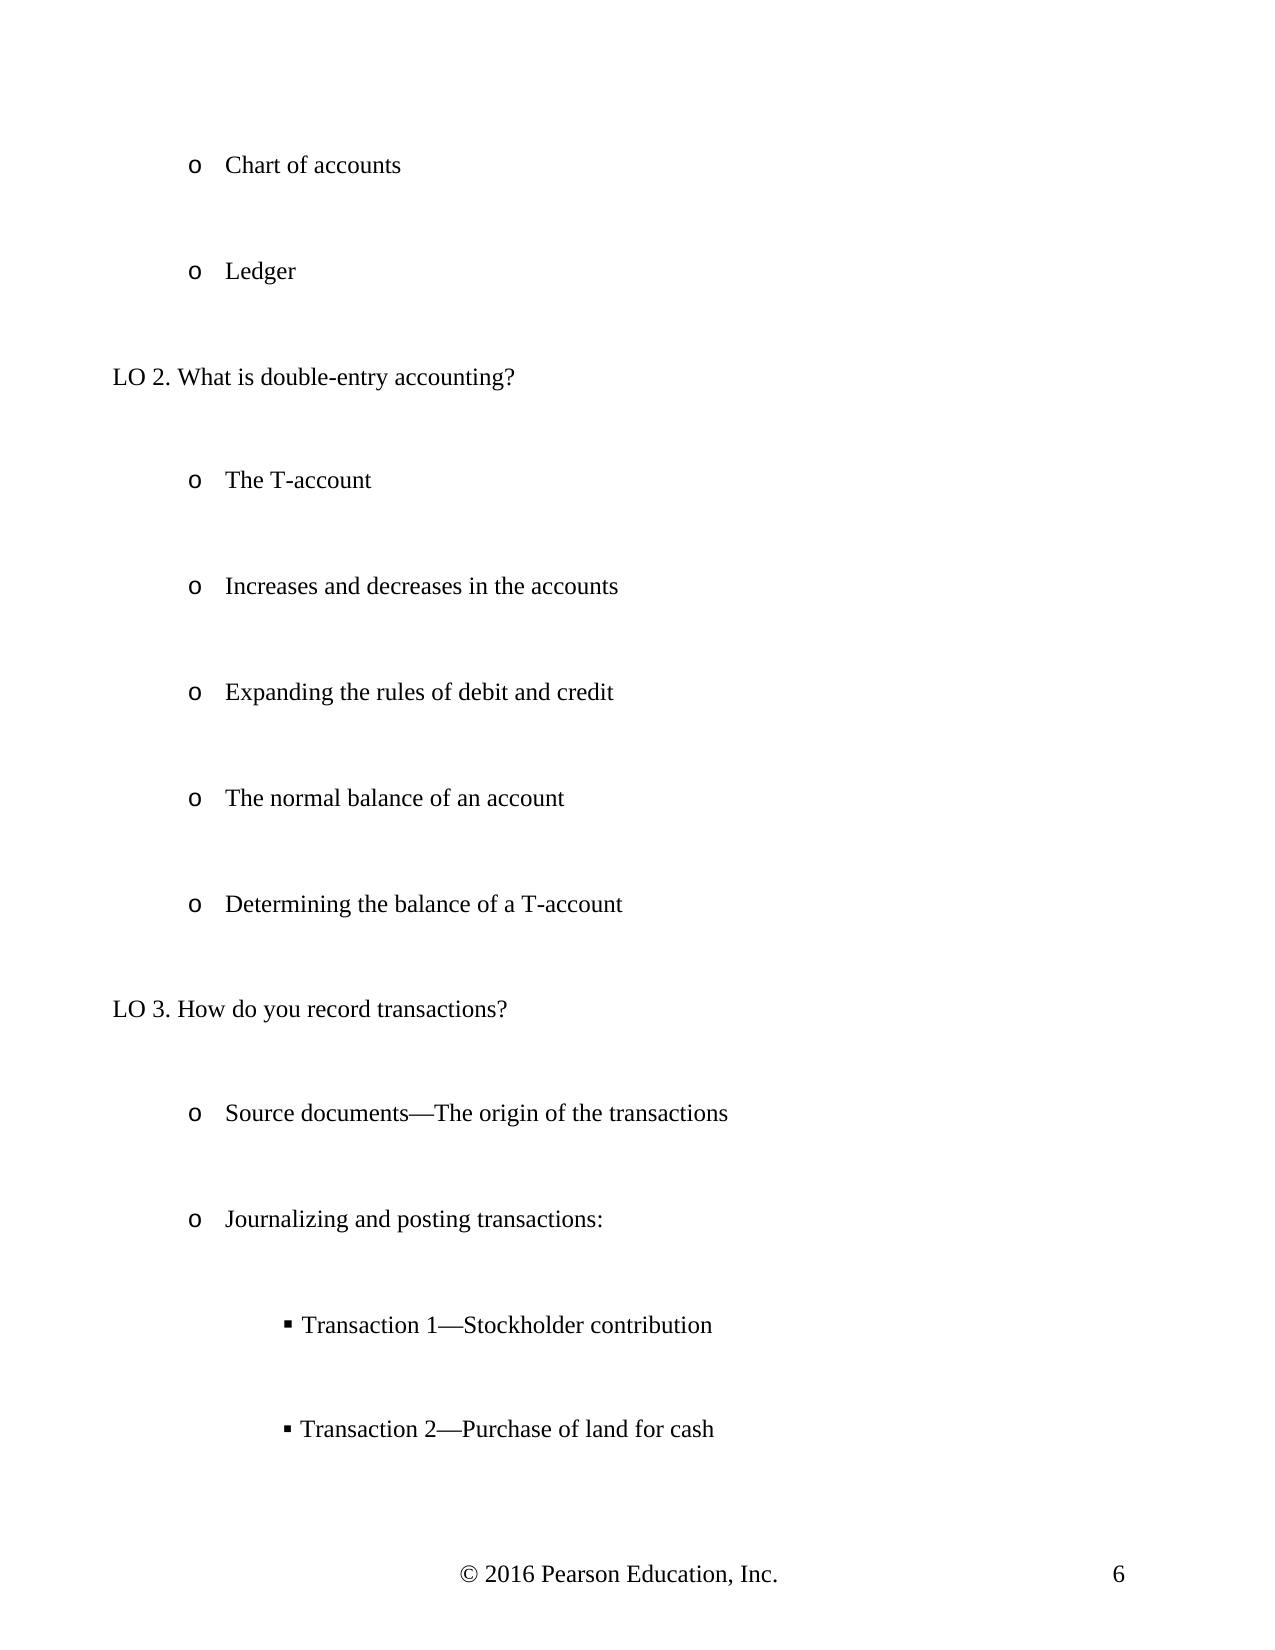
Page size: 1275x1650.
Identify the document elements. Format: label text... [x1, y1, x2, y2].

list How do you record transactions? [112, 994, 1162, 1023]
list Increases and decreases in the accounts [187, 571, 1162, 602]
list Transaction 1—Stockholder contribution [282, 1310, 1162, 1339]
list Journalizing and posting transactions: [187, 1204, 1162, 1235]
list Ledger [187, 256, 1162, 287]
list The normal balance of an account [187, 783, 1162, 814]
list Source documents—The origin of the transactions [187, 1098, 1162, 1129]
list Expanding the rules of debit and credit [187, 677, 1162, 708]
list What is double-entry accounting? [112, 362, 1162, 390]
list Transaction 2—Purchase of land for cash [282, 1414, 1162, 1442]
list The T-account [187, 465, 1162, 496]
list Determining the balance of a T-account [187, 889, 1162, 919]
list Chart of accounts [187, 150, 1162, 181]
